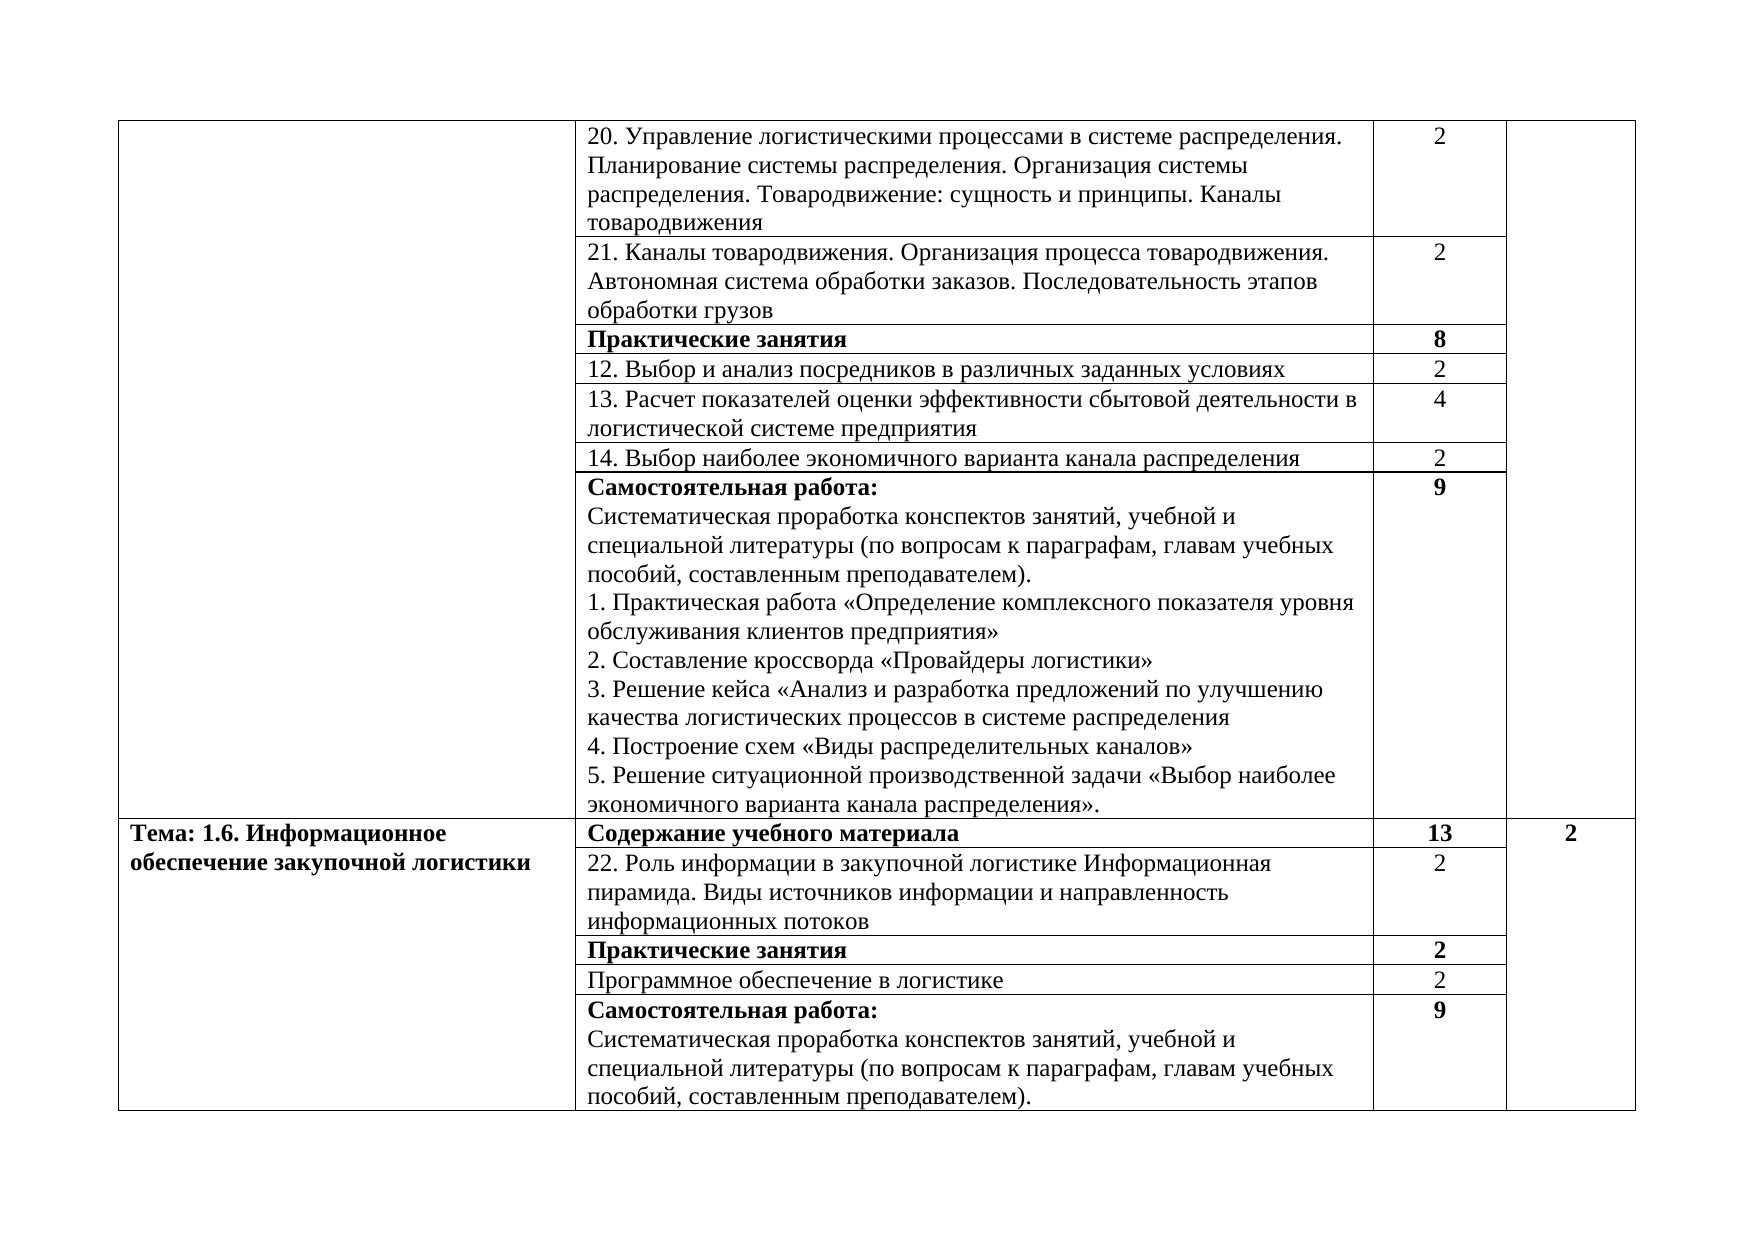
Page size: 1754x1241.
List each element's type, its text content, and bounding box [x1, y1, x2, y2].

table_cell 2 [1374, 848, 1506, 934]
table_cell Программное обеспечение в логистике [576, 965, 1373, 994]
table_cell 22. Роль информации в закупочной логистике Информационная пирамида. Виды источников информации и направленность информационных потоков [576, 848, 1373, 934]
table_cell 2 [1374, 237, 1506, 323]
table_cell 9 [1374, 995, 1506, 1110]
table_cell 13. Расчет показателей оценки эффективности сбытовой деятельности в логистической системе предприятия [576, 384, 1373, 442]
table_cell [576, 995, 1373, 1110]
table_cell 14. Выбор наиболее экономичного варианта канала распределения [576, 443, 1373, 471]
table_cell Практические занятия [576, 936, 1373, 964]
table_cell 12. Выбор и анализ посредников в различных заданных условиях [576, 354, 1373, 383]
table_cell 2 [1374, 936, 1506, 964]
table_cell Самостоятельная работа: Систематическая проработка конспектов занятий, учебной и специальной литературы (по вопросам к параграфам, главам учебных пособий, составленным преподавателем). 1. Практическая работа «Определение комплексного показателя уровня обслуживания клиентов предприятия» 2. Составление кроссворда «Провайдеры логистики» 3. Решение кейса «Анализ и разработка предложений по улучшению качества логистических процессов в системе распределения 4. Построение схем «Виды распределительных каналов» 5. Решение ситуационной производственной задачи «Выбор наиболее экономичного варианта канала распределения». [576, 473, 1373, 817]
table_cell 4 [1374, 384, 1506, 442]
table_cell Практические занятия [576, 325, 1373, 353]
table_cell 2 [1507, 819, 1635, 1110]
table_cell 8 [1374, 325, 1506, 353]
table_cell 2 [1374, 354, 1506, 383]
table_cell 2 [1374, 965, 1506, 994]
table_cell 2 [1374, 443, 1506, 471]
table_cell 9 [1374, 473, 1506, 817]
table_cell 21. Каналы товародвижения. Организация процесса товародвижения. Автономная система обработки заказов. Последовательность этапов обработки грузов [576, 237, 1373, 323]
table_cell Тема: 1.6. Информационное обеспечение закупочной логистики [119, 819, 575, 1110]
table_cell 20. Управление логистическими процессами в системе распределения. Планирование системы распределения. Организация системы распределения. Товародвижение: сущность и принципы. Каналы товародвижения [576, 121, 1373, 236]
table_cell Содержание учебного материала [576, 819, 1373, 847]
table_cell 13 [1374, 819, 1506, 847]
table_cell 2 [1374, 121, 1506, 236]
